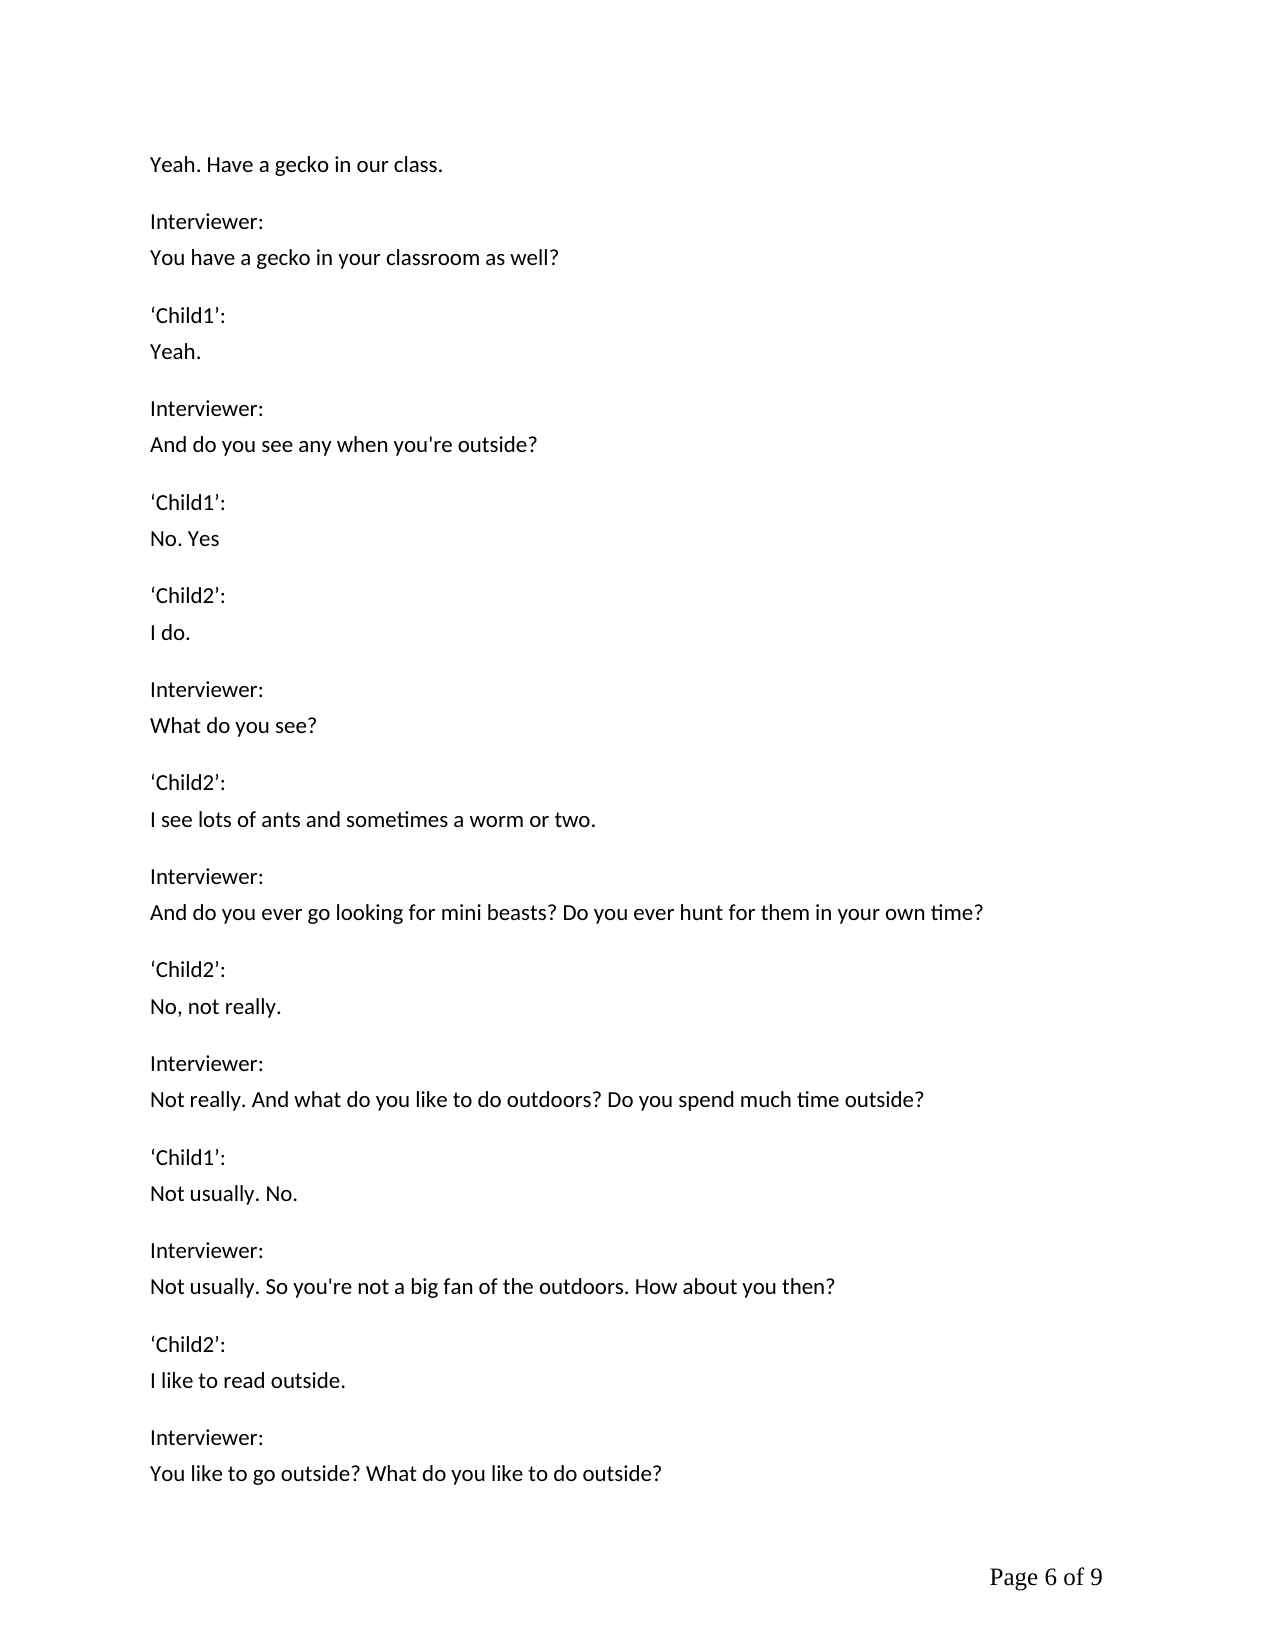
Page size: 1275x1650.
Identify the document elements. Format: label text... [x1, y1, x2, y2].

text What do you see? [150, 711, 1125, 739]
text And do you ever go looking for mini beasts? Do you ever hunt for them in your own time? [150, 898, 1125, 926]
text You have a gecko in your classroom as well? [150, 243, 1125, 272]
text ‘Child1’: [150, 488, 1125, 516]
text ‘Child1’: [150, 301, 1125, 329]
text Interviewer: [150, 675, 1125, 703]
text I see lots of ants and sometimes a worm or two. [150, 805, 1125, 833]
text No. Yes [150, 524, 1125, 552]
text You like to go outside? What do you like to do outside? [150, 1459, 1125, 1488]
text Interviewer: [150, 862, 1125, 890]
text I do. [150, 618, 1125, 646]
text ‘Child1’: [150, 1143, 1125, 1171]
text Yeah. Have a gecko in our class. [150, 150, 1125, 178]
text ‘Child2’: [150, 768, 1125, 796]
text And do you see any when you're outside? [150, 431, 1125, 459]
text Not usually. So you're not a big fan of the outdoors. How about you then? [150, 1272, 1125, 1301]
text Interviewer: [150, 1049, 1125, 1077]
text Interviewer: [150, 394, 1125, 422]
text Interviewer: [150, 1423, 1125, 1451]
text Interviewer: [150, 1236, 1125, 1264]
text Interviewer: [150, 207, 1125, 235]
text ‘Child2’: [150, 956, 1125, 983]
text I like to read outside. [150, 1366, 1125, 1394]
text ‘Child2’: [150, 581, 1125, 609]
text Not really. And what do you like to do outdoors? Do you spend much time outside? [150, 1085, 1125, 1113]
text Not usually. No. [150, 1179, 1125, 1207]
text ‘Child2’: [150, 1330, 1125, 1358]
text No, not really. [150, 992, 1125, 1020]
text Yeah. [150, 337, 1125, 365]
